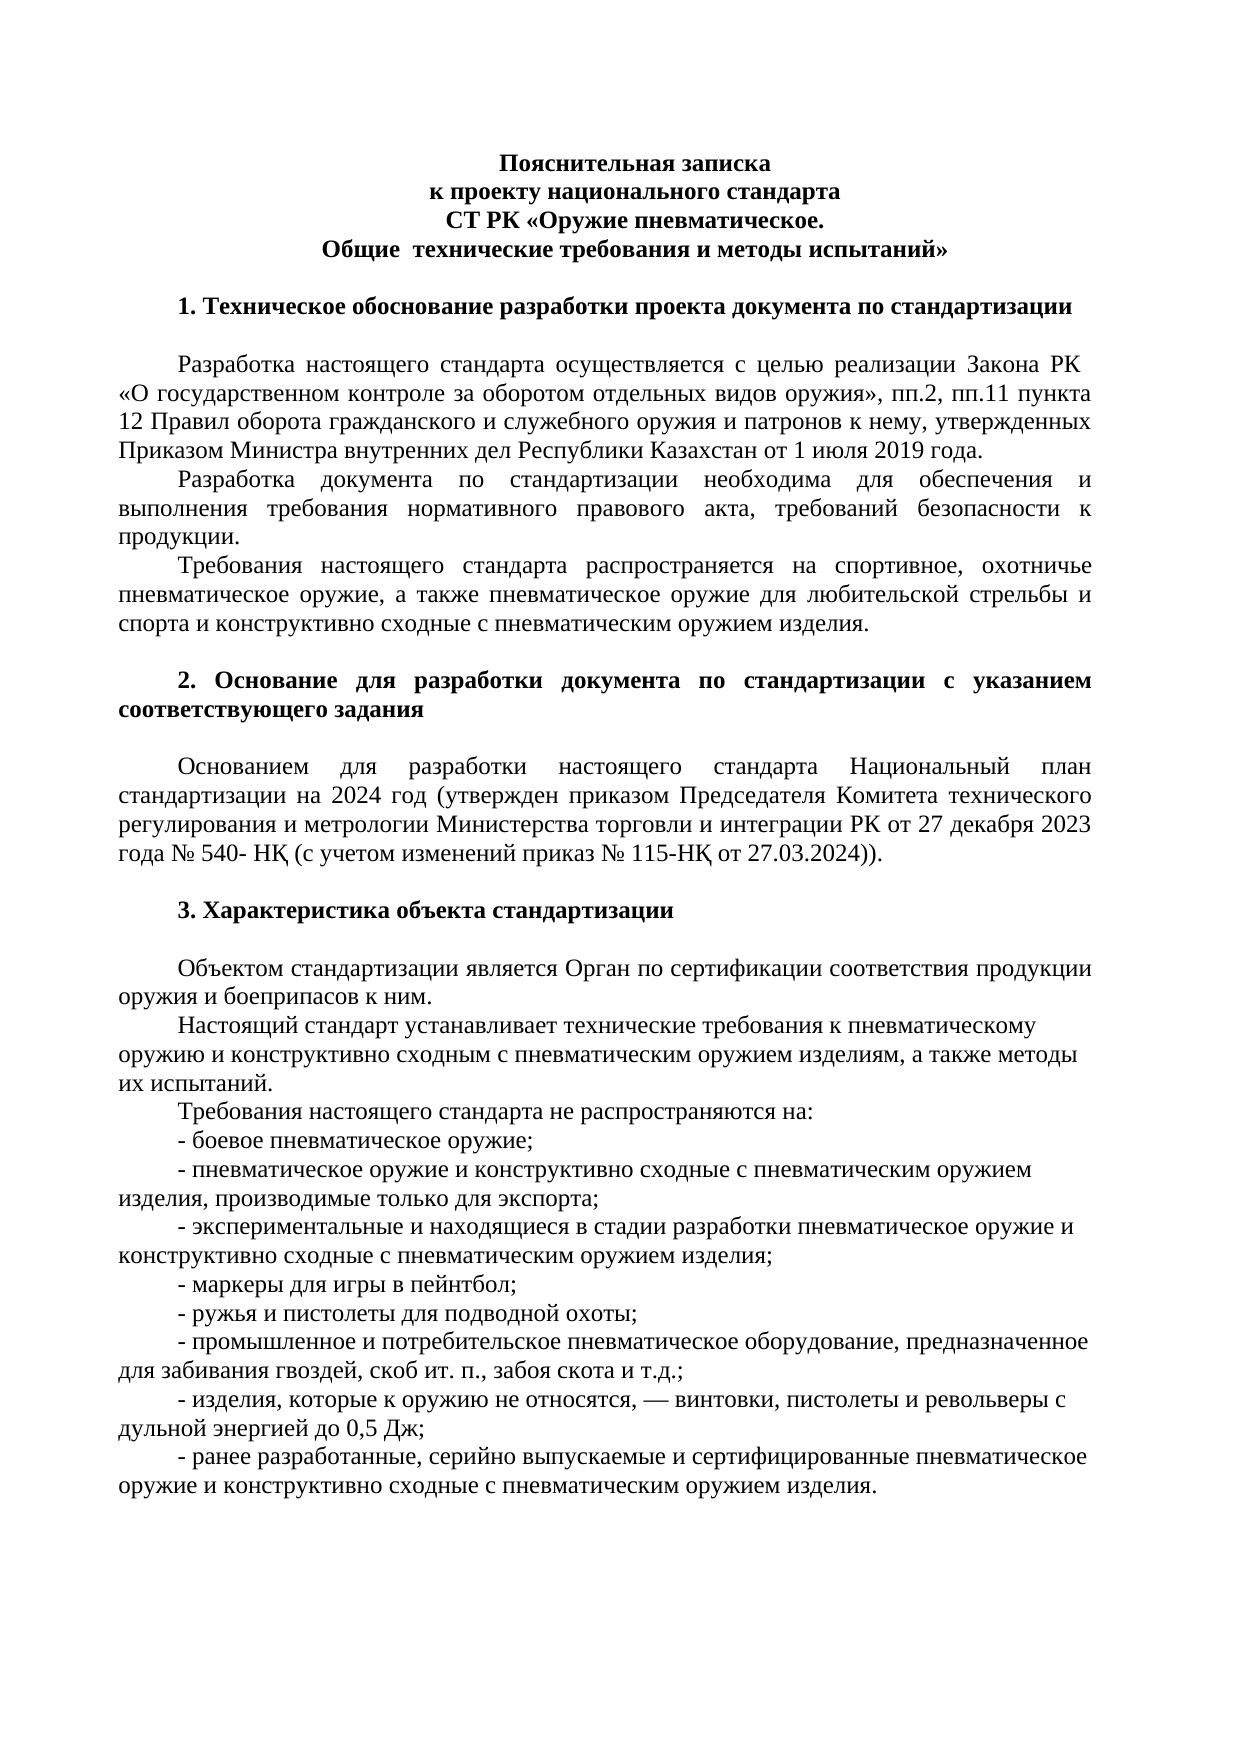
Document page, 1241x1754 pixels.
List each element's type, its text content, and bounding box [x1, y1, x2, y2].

text - ранее разработанные, серийно выпускаемые и сертифицированные пневматическое оружие и конструктивно сходные с пневматическим оружием изделия. [118, 1441, 1092, 1499]
text - боевое пневматическое оружие; [118, 1125, 1092, 1154]
text Требования настоящего стандарта распространяется на спортивное, охотничье пневматическое оружие, а также пневматическое оружие для любительской стрельбы и спорта и конструктивно сходные с пневматическим оружием изделия. [118, 550, 1092, 636]
text Разработка документа по стандартизации необходима для обеспечения и выполнения требования нормативного правового акта, требований безопасности к продукции. [118, 464, 1092, 550]
text 1. Техническое обоснование разработки проекта документа по стандартизации [118, 291, 1092, 320]
text Разработка настоящего стандарта осуществляется с целью реализации Закона РК «О государственном контроле за оборотом отдельных видов оружия», пп.2, пп.11 пункта 12 Правил оборота гражданского и служебного оружия и патронов к нему, утвержденных Приказом Министра внутренних дел Республики Казахстан от 1 июля 2019 года. [118, 349, 1092, 464]
text - пневматическое оружие и конструктивно сходные с пневматическим оружием изделия, производимые только для экспорта; [118, 1154, 1092, 1211]
text - изделия, которые к оружию не относятся, — винтовки, пистолеты и револьверы с дульной энергией до 0,5 Дж; [118, 1384, 1092, 1441]
text - промышленное и потребительское пневматическое оборудование, предназначенное для забивания гвоздей, скоб ит. п., забоя скота и т.д.; [118, 1326, 1092, 1384]
text Настоящий стандарт устанавливает технические требования к пневматическому оружию и конструктивно сходным с пневматическим оружием изделиям, а также методы их испытаний. [118, 1010, 1092, 1096]
text 3. Характеристика объекта стандартизации [118, 895, 1092, 924]
text - маркеры для игры в пейнтбол; [118, 1269, 1092, 1298]
text Основанием для разработки настоящего стандарта Национальный план стандартизации на 2024 год (утвержден приказом Председателя Комитета технического регулирования и метрологии Министерства торговли и интеграции РК от 27 декабря 2023 года № 540- НҚ (с учетом изменений приказ № 115-НҚ от 27.03.2024)). [118, 751, 1092, 866]
text Пояснительная записка [118, 148, 1092, 176]
text Объектом стандартизации является Орган по сертификации соответствия продукции оружия и боеприпасов к ним. [118, 953, 1092, 1010]
text Общие технические требования и методы испытаний» [118, 234, 1092, 263]
text Требования настоящего стандарта не распространяются на: [118, 1096, 1092, 1125]
text - ружья и пистолеты для подводной охоты; [118, 1298, 1092, 1326]
text - экспериментальные и находящиеся в стадии разработки пневматическое оружие и конструктивно сходные с пневматическим оружием изделия; [118, 1211, 1092, 1269]
text 2. Основание для разработки документа по стандартизации с указанием соответствующего задания [118, 665, 1092, 723]
text СТ РК «Оружие пневматическое. [118, 205, 1092, 234]
text к проекту национального стандарта [118, 176, 1092, 205]
